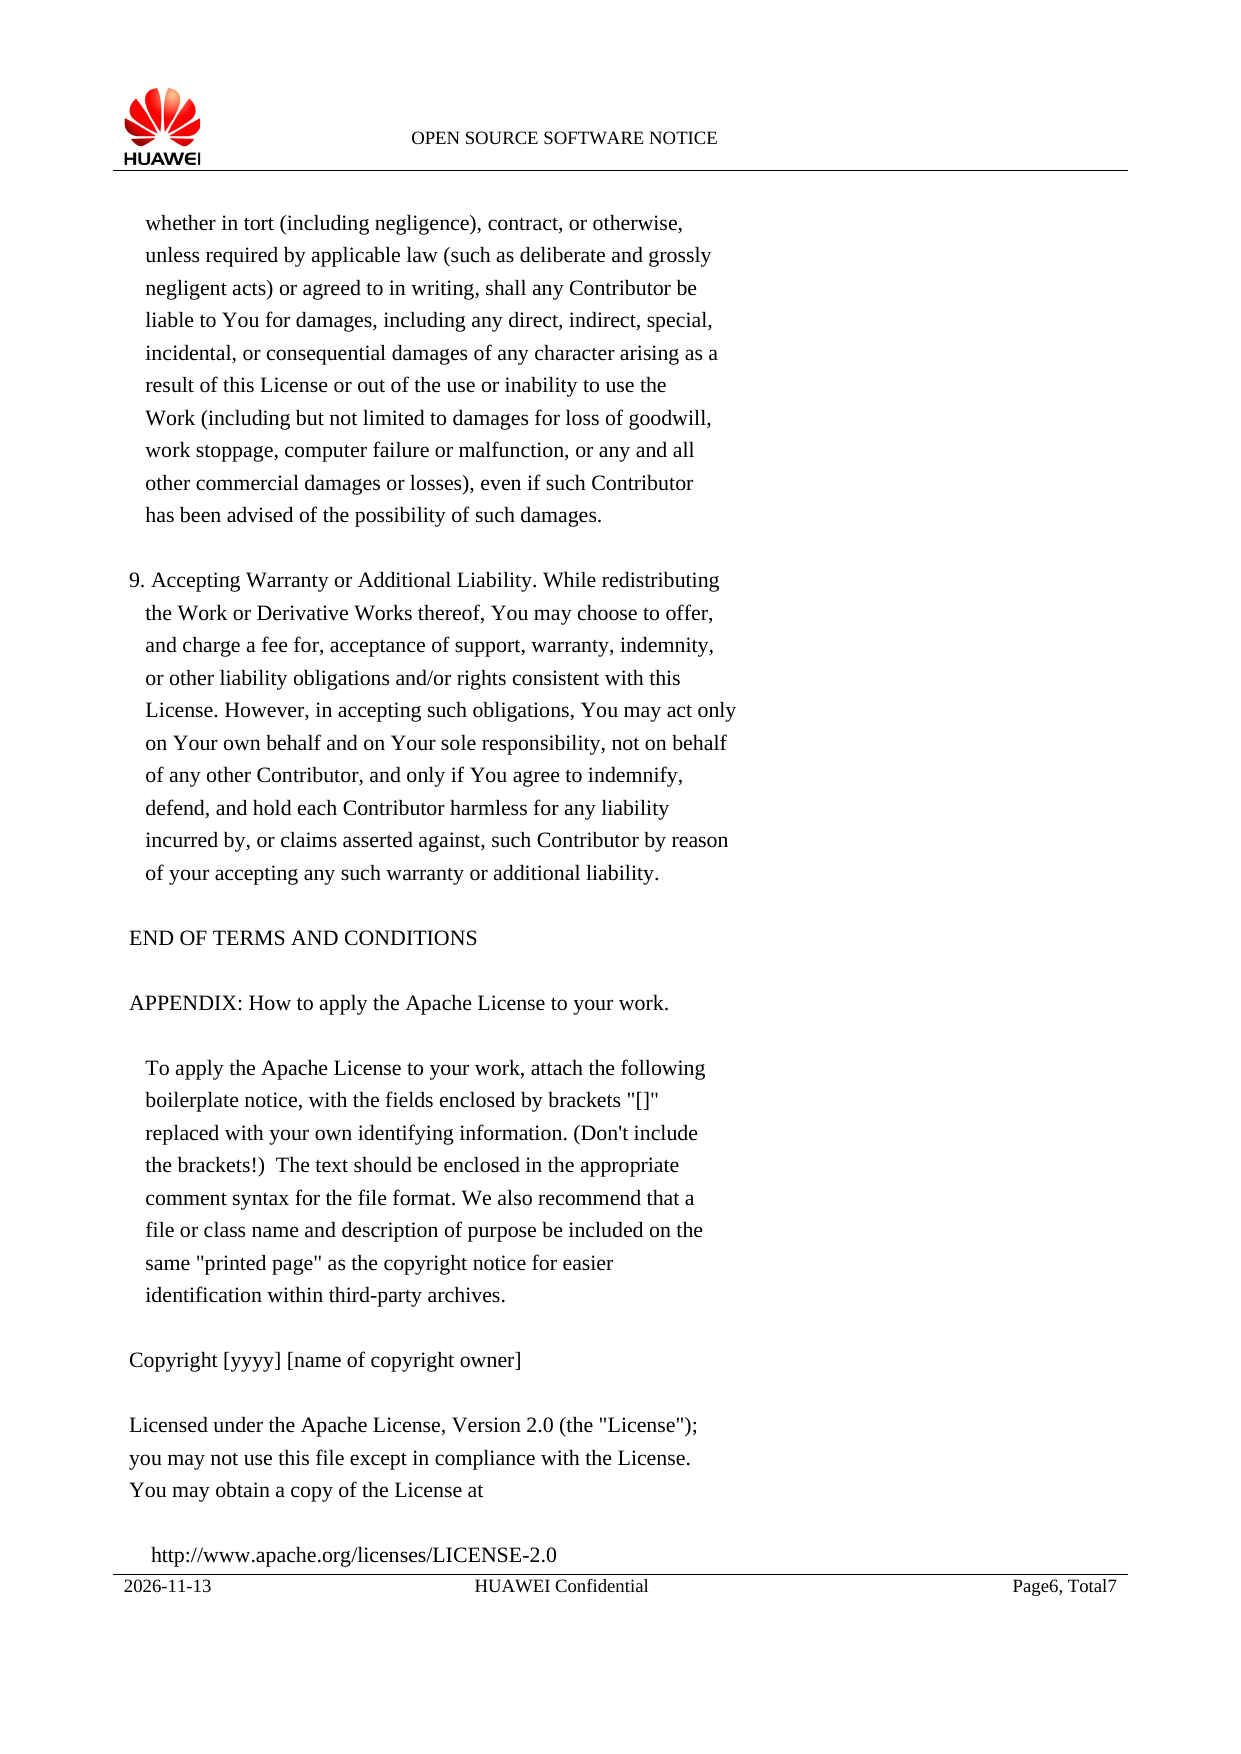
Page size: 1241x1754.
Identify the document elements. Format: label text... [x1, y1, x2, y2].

picture [124, 88, 201, 165]
